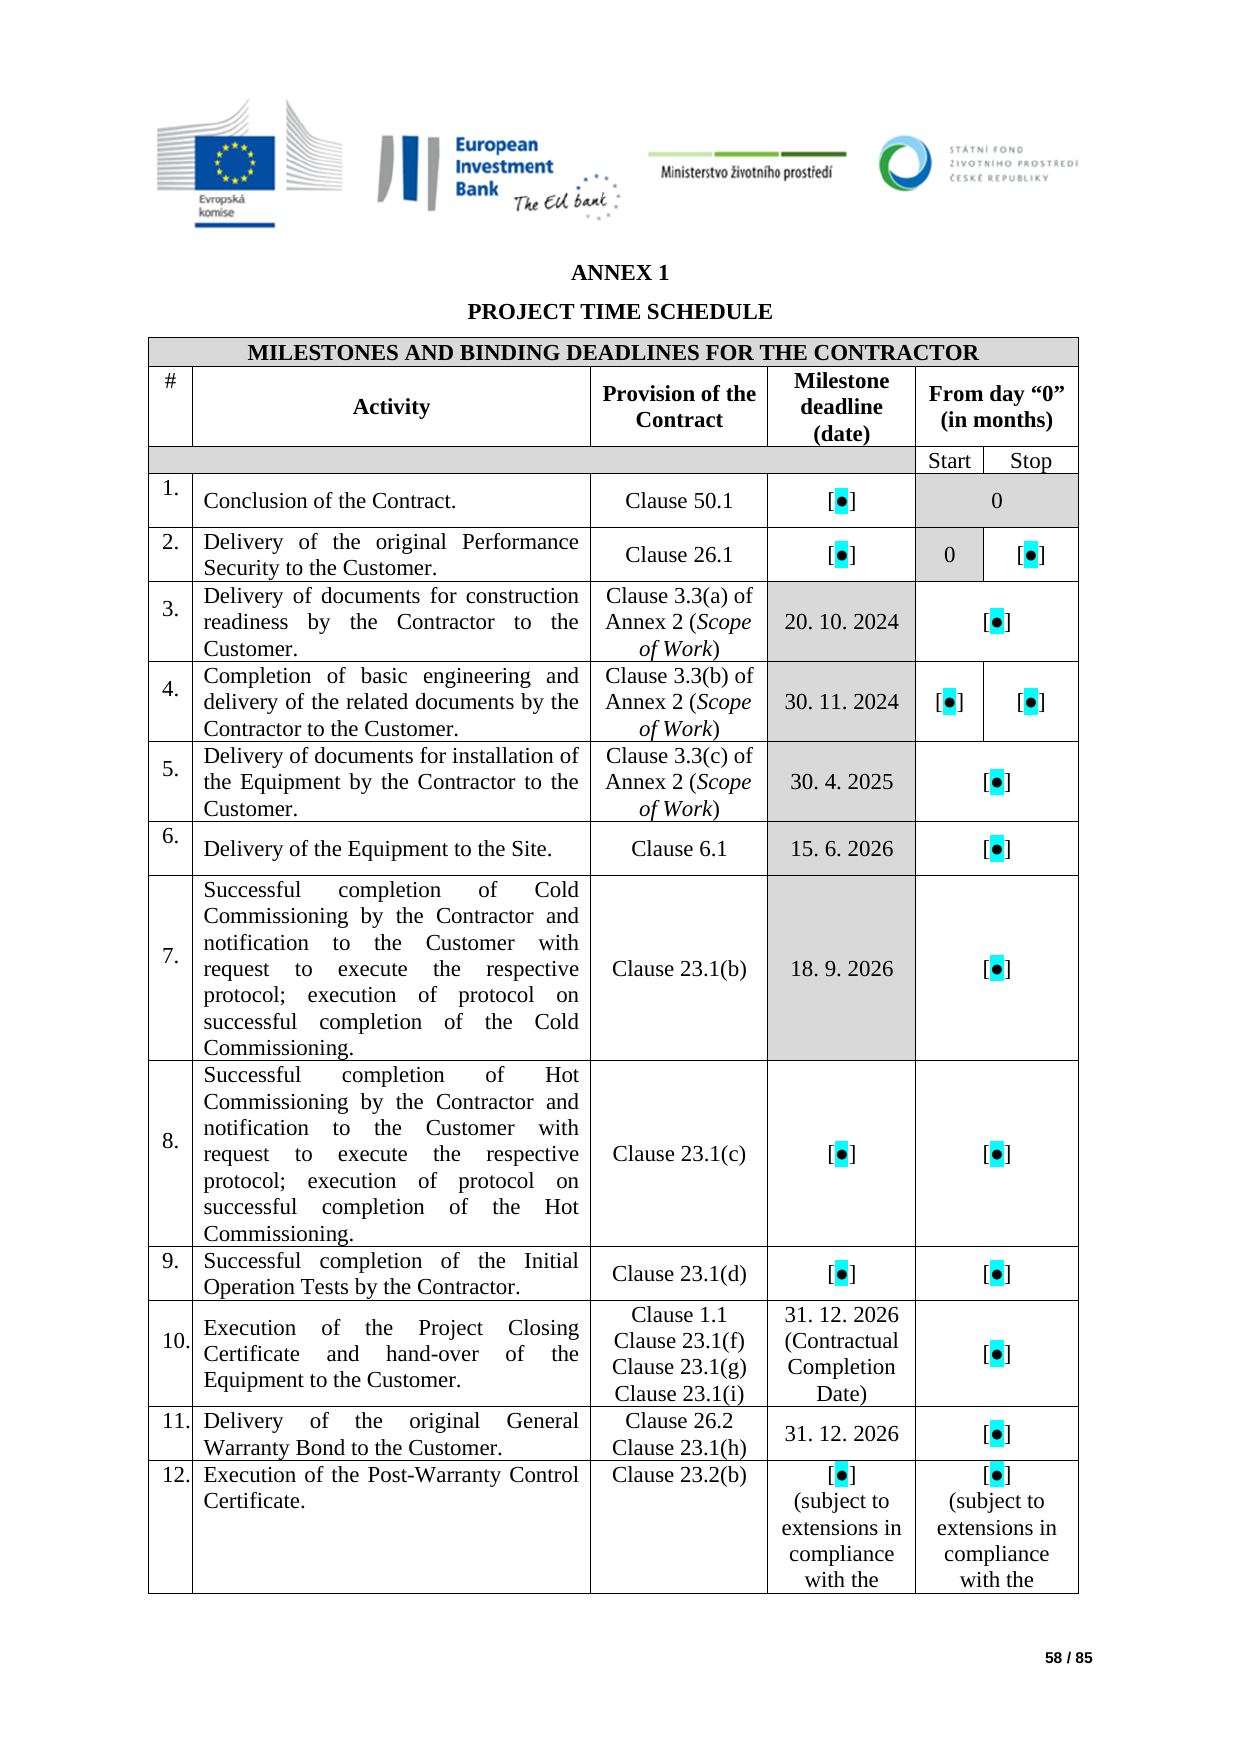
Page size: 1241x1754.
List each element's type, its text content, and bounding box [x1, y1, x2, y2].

table_cell Milestone deadline (date) [768, 367, 915, 446]
table_cell Conclusion of the Contract. [193, 474, 590, 527]
table_cell [●] [916, 582, 1078, 661]
table_cell 0 [916, 474, 1078, 527]
table_cell Clause 26.2 Clause 23.1(h) [591, 1407, 767, 1460]
table_cell [149, 742, 192, 821]
table_cell Clause 1.1 Clause 23.1(f) Clause 23.1(g) Clause 23.1(i) [591, 1301, 767, 1406]
table_cell [149, 1461, 192, 1593]
table_cell Activity [193, 367, 590, 446]
table_cell [149, 1407, 192, 1460]
table_cell Clause 26.1 [591, 528, 767, 581]
table_cell [●] (subject to extensions in compliance with the Contract) [916, 1461, 1078, 1593]
table_cell [●] [768, 528, 915, 581]
table_cell Delivery of the Equipment to the Site. [193, 822, 590, 875]
table_cell Completion of basic engineering and delivery of the related documents by the Contractor to the Customer. [193, 662, 590, 741]
table_cell 20. 10. 2024 [768, 582, 915, 661]
table_cell Clause 6.1 [591, 822, 767, 875]
table_cell [●] [768, 474, 915, 527]
table_cell [●] [916, 1247, 1078, 1300]
table_cell Delivery of documents for installation of the Equipment by the Contractor to the Customer. [193, 742, 590, 821]
table_cell [●] [768, 1061, 915, 1246]
table_cell [149, 876, 192, 1060]
table_cell Delivery of the original Performance Security to the Customer. [193, 528, 590, 581]
table_cell [149, 662, 192, 741]
table_cell Successful completion of Hot Commissioning by the Contractor and notification to the Customer with request to execute the respective protocol; execution of protocol on successful completion of the Hot Commissioning. [193, 1061, 590, 1246]
table_cell 30. 11. 2024 [768, 662, 915, 741]
table_cell [●] [916, 662, 983, 741]
table_cell Provision of the Contract [591, 367, 767, 446]
table_cell [●] [984, 662, 1078, 741]
table_cell Start [916, 447, 983, 473]
table_cell [149, 1301, 192, 1406]
table_cell [●] [916, 1061, 1078, 1246]
table_cell 15. 6. 2026 [768, 822, 915, 875]
table_cell Successful completion of Cold Commissioning by the Contractor and notification to the Customer with request to execute the respective protocol; execution of protocol on successful completion of the Cold Commissioning. [193, 876, 590, 1060]
table_cell 18. 9. 2026 [768, 876, 915, 1060]
table_cell Execution of the Post-Warranty Control Certificate. [193, 1461, 590, 1593]
table_cell [149, 822, 192, 875]
table_cell Clause 23.2(b) [591, 1461, 767, 1593]
table_cell [●] [984, 528, 1078, 581]
table_cell 31. 12. 2026 [768, 1407, 915, 1460]
table_cell 0 [916, 528, 983, 581]
table_cell [149, 447, 915, 473]
text ANNEX 1 [148, 259, 1092, 286]
table_cell Delivery of documents for construction readiness by the Contractor to the Customer. [193, 582, 590, 661]
table_cell 31. 12. 2026 (Contractual Completion Date) [768, 1301, 915, 1406]
table_cell Delivery of the original General Warranty Bond to the Customer. [193, 1407, 590, 1460]
table_cell Clause 3.3(b) of Annex 2 (Scope of Work) [591, 662, 767, 741]
table_cell [149, 528, 192, 581]
table_cell [149, 474, 192, 527]
table_cell [149, 1061, 192, 1246]
table_cell Clause 3.3(c) of Annex 2 (Scope of Work) [591, 742, 767, 821]
table_cell [●] [916, 822, 1078, 875]
table_cell Clause 23.1(b) [591, 876, 767, 1060]
picture [147, 87, 1093, 235]
table_header MILESTONES AND BINDING DEADLINES FOR THE CONTRACTOR [149, 338, 1078, 366]
table_cell Clause 23.1(d) [591, 1247, 767, 1300]
table_cell [●] [916, 1407, 1078, 1460]
table_cell Clause 50.1 [591, 474, 767, 527]
table_cell [●] [916, 742, 1078, 821]
table_cell Clause 23.1(c) [591, 1061, 767, 1246]
table_cell Stop [984, 447, 1078, 473]
table_cell [149, 582, 192, 661]
table_cell [●] (subject to extensions in compliance with the Contract) [768, 1461, 915, 1593]
table_cell [●] [916, 1301, 1078, 1406]
table_cell Clause 3.3(a) of Annex 2 (Scope of Work) [591, 582, 767, 661]
table_cell From day “0” (in months) [916, 367, 1078, 446]
text PROJECT TIME SCHEDULE [148, 298, 1092, 324]
table_cell Successful completion of the Initial Operation Tests by the Contractor. [193, 1247, 590, 1300]
table_cell [149, 1247, 192, 1300]
table_cell Execution of the Project Closing Certificate and hand-over of the Equipment to the Customer. [193, 1301, 590, 1406]
table_cell [●] [916, 876, 1078, 1060]
table_cell # [149, 367, 192, 446]
table_cell [●] [768, 1247, 915, 1300]
table_cell 30. 4. 2025 [768, 742, 915, 821]
